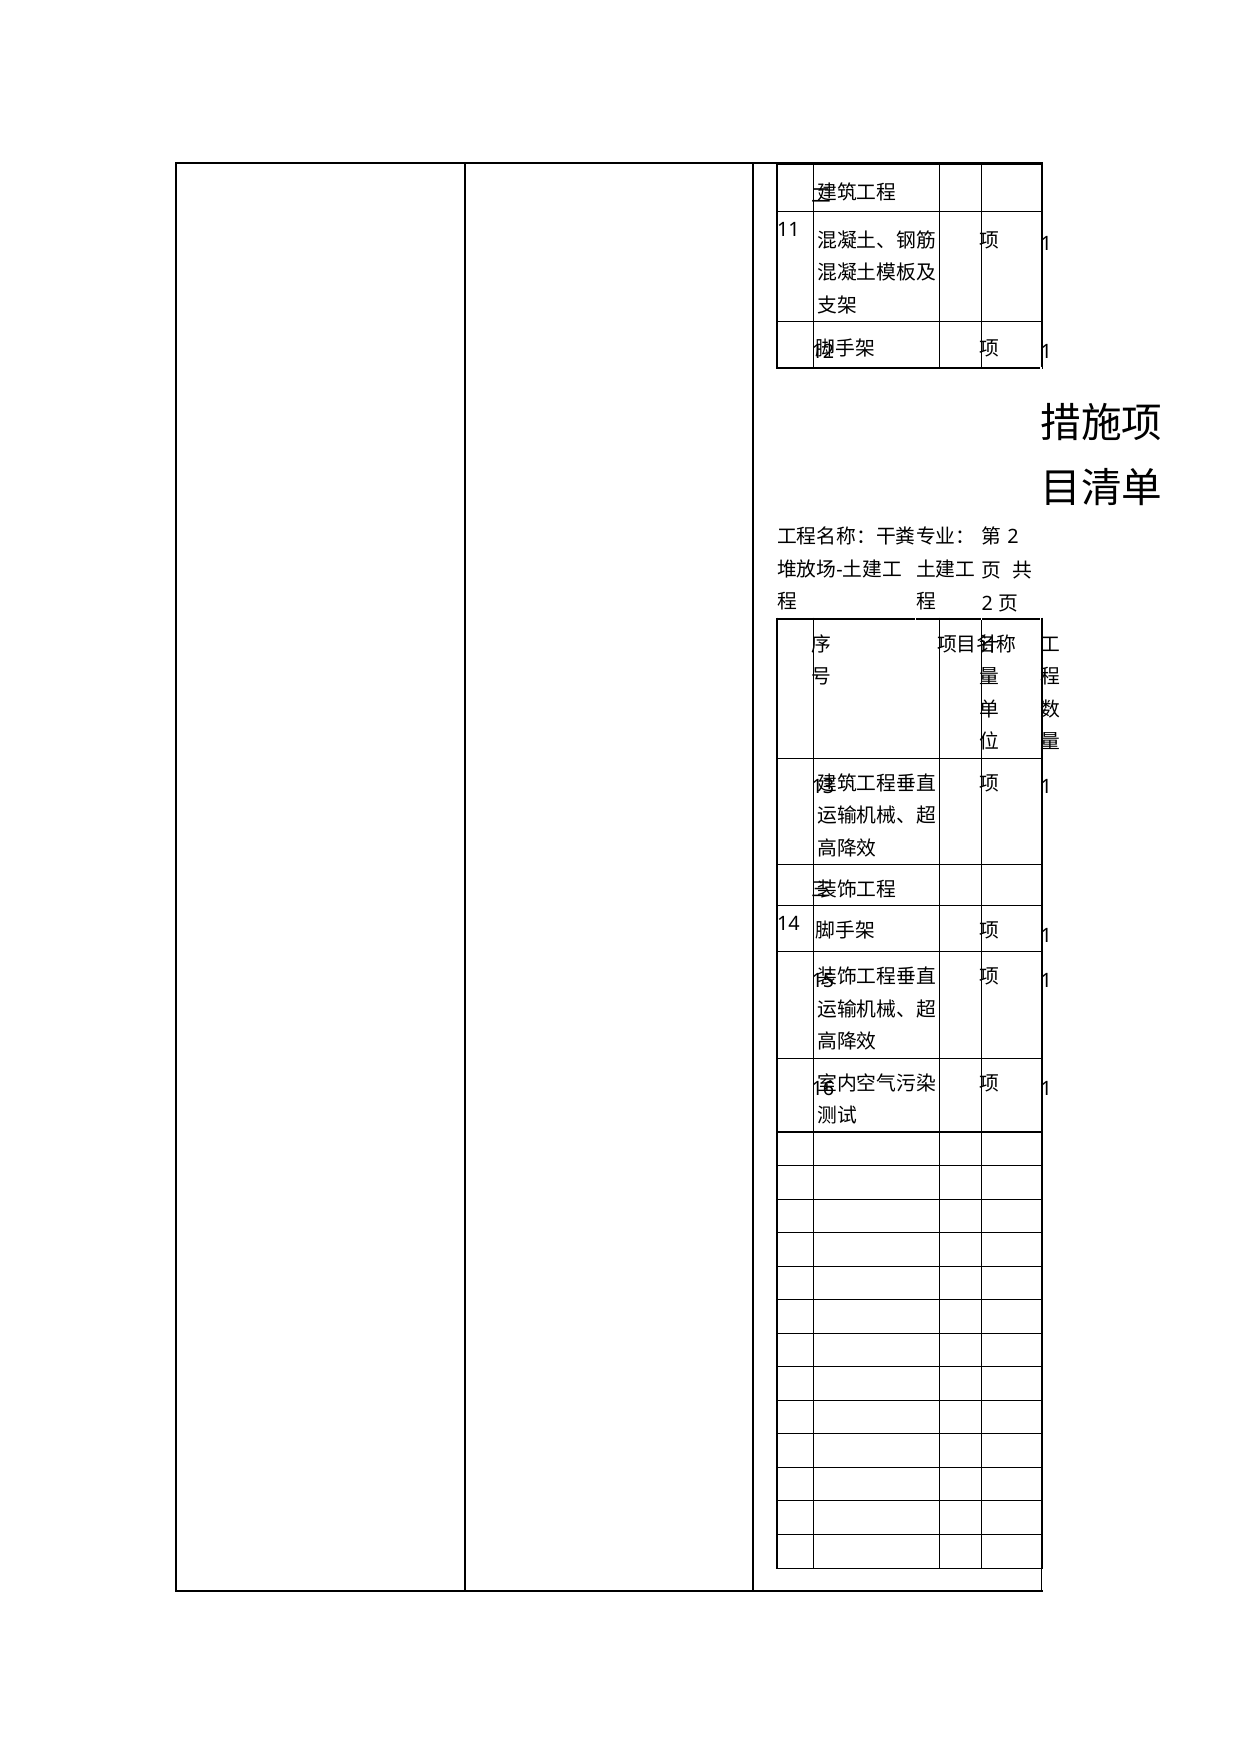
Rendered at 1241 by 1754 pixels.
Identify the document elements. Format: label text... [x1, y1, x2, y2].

table_cell 1 [177, 164, 464, 1590]
table_cell [466, 164, 752, 1590]
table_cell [754, 164, 1041, 1590]
